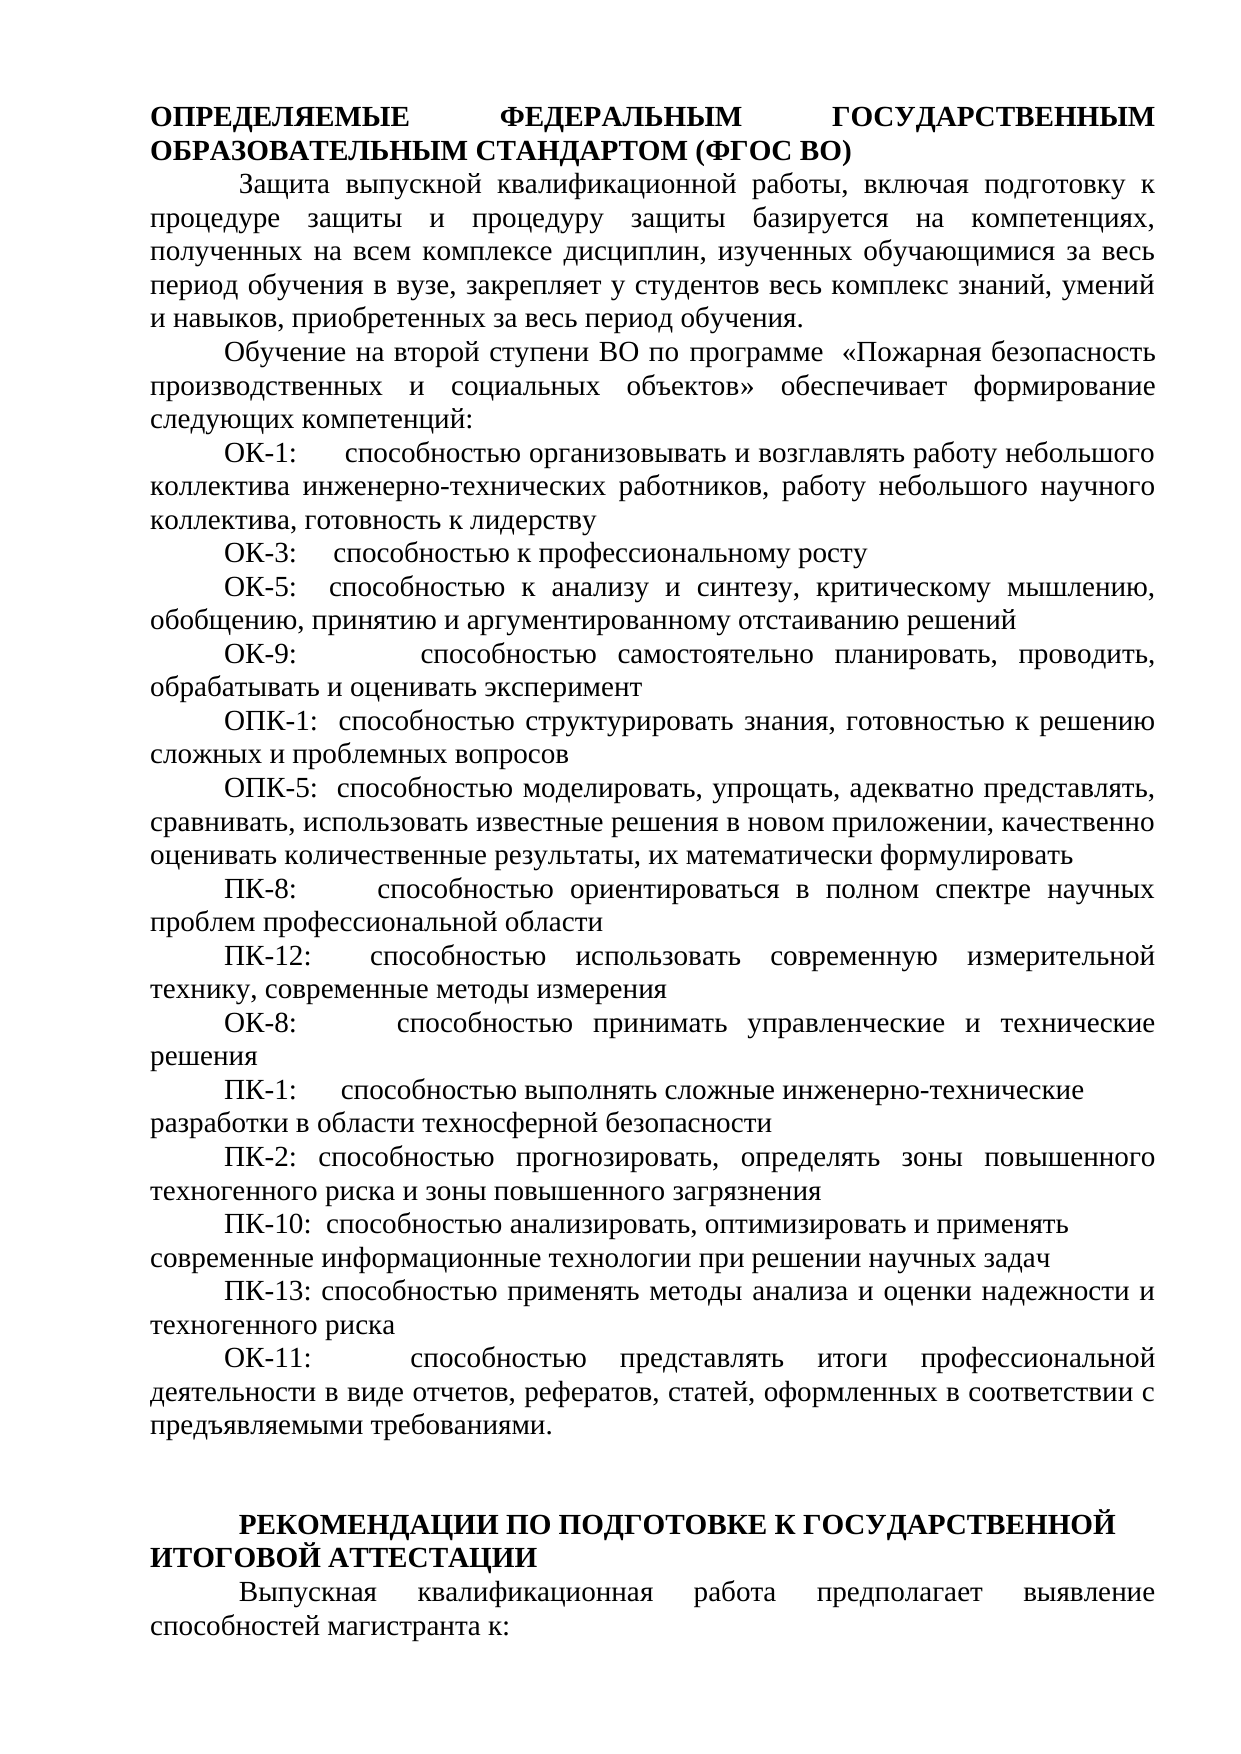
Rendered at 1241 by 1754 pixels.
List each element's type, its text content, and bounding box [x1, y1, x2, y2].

text ПК-2: способностью прогнозировать, определять зоны повышенного техногенного риска и зоны повышенного загрязнения [150, 1139, 1156, 1206]
text ПК-1: способностью выполнять сложные инженерно-технические разработки в области техносферной безопасности [150, 1072, 1156, 1139]
text ОК-1: способностью организовывать и возглавлять работу небольшого коллектива инженерно-технических работников, работу небольшого научного коллектива, готовность к лидерству [150, 435, 1156, 535]
text ПК-12: способностью использовать современную измерительной технику, современные методы измерения [150, 938, 1156, 1005]
text Защита выпускной квалификационной работы, включая подготовку к процедуре защиты и процедуру защиты базируется на компетенциях, полученных на всем комплексе дисциплин, изученных обучающимися за весь период обучения в вузе, закрепляет у студентов весь комплекс знаний, умений и навыков, приобретенных за весь период обучения. [150, 166, 1156, 334]
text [150, 99, 1156, 166]
text ОК-8: способностью принимать управленческие и технические решения [150, 1005, 1156, 1072]
text ПК-8: способностью ориентироваться в полном спектре научных проблем профессиональной области [150, 871, 1156, 938]
text ПК-13: способностью применять методы анализа и оценки надежности и техногенного риска [150, 1273, 1156, 1340]
text ОПК-5: способностью моделировать, упрощать, адекватно представлять, сравнивать, использовать известные решения в новом приложении, качественно оценивать количественные результаты, их математически формулировать [150, 770, 1156, 871]
text РЕКОМЕНДАЦИИ ПО ПОДГОТОВКЕ К ГОСУДАРСТВЕННОЙ ИТОГОВОЙ АТТЕСТАЦИИ [150, 1507, 1156, 1574]
text Обучение на второй ступени ВО по программе «Пожарная безопасность производственных и социальных объектов» обеспечивает формирование следующих компетенций: [150, 334, 1156, 435]
text ОК-3: способностью к профессиональному росту [150, 535, 1156, 569]
text ОПК-1: способностью структурировать знания, готовностью к решению сложных и проблемных вопросов [150, 703, 1156, 770]
text ОК-11: способностью представлять итоги профессиональной деятельности в виде отчетов, рефератов, статей, оформленных в соответствии с предъявляемыми требованиями. [150, 1340, 1156, 1441]
text Выпускная квалификационная работа предполагает выявление способностей магистранта к: [150, 1574, 1156, 1641]
text ПК-10: способностью анализировать, оптимизировать и применять современные информационные технологии при решении научных задач [150, 1206, 1156, 1273]
text ОК-9: способностью самостоятельно планировать, проводить, обрабатывать и оценивать эксперимент [150, 636, 1156, 703]
text ОК-5: способностью к анализу и синтезу, критическому мышлению, обобщению, принятию и аргументированному отстаиванию решений [150, 569, 1156, 636]
